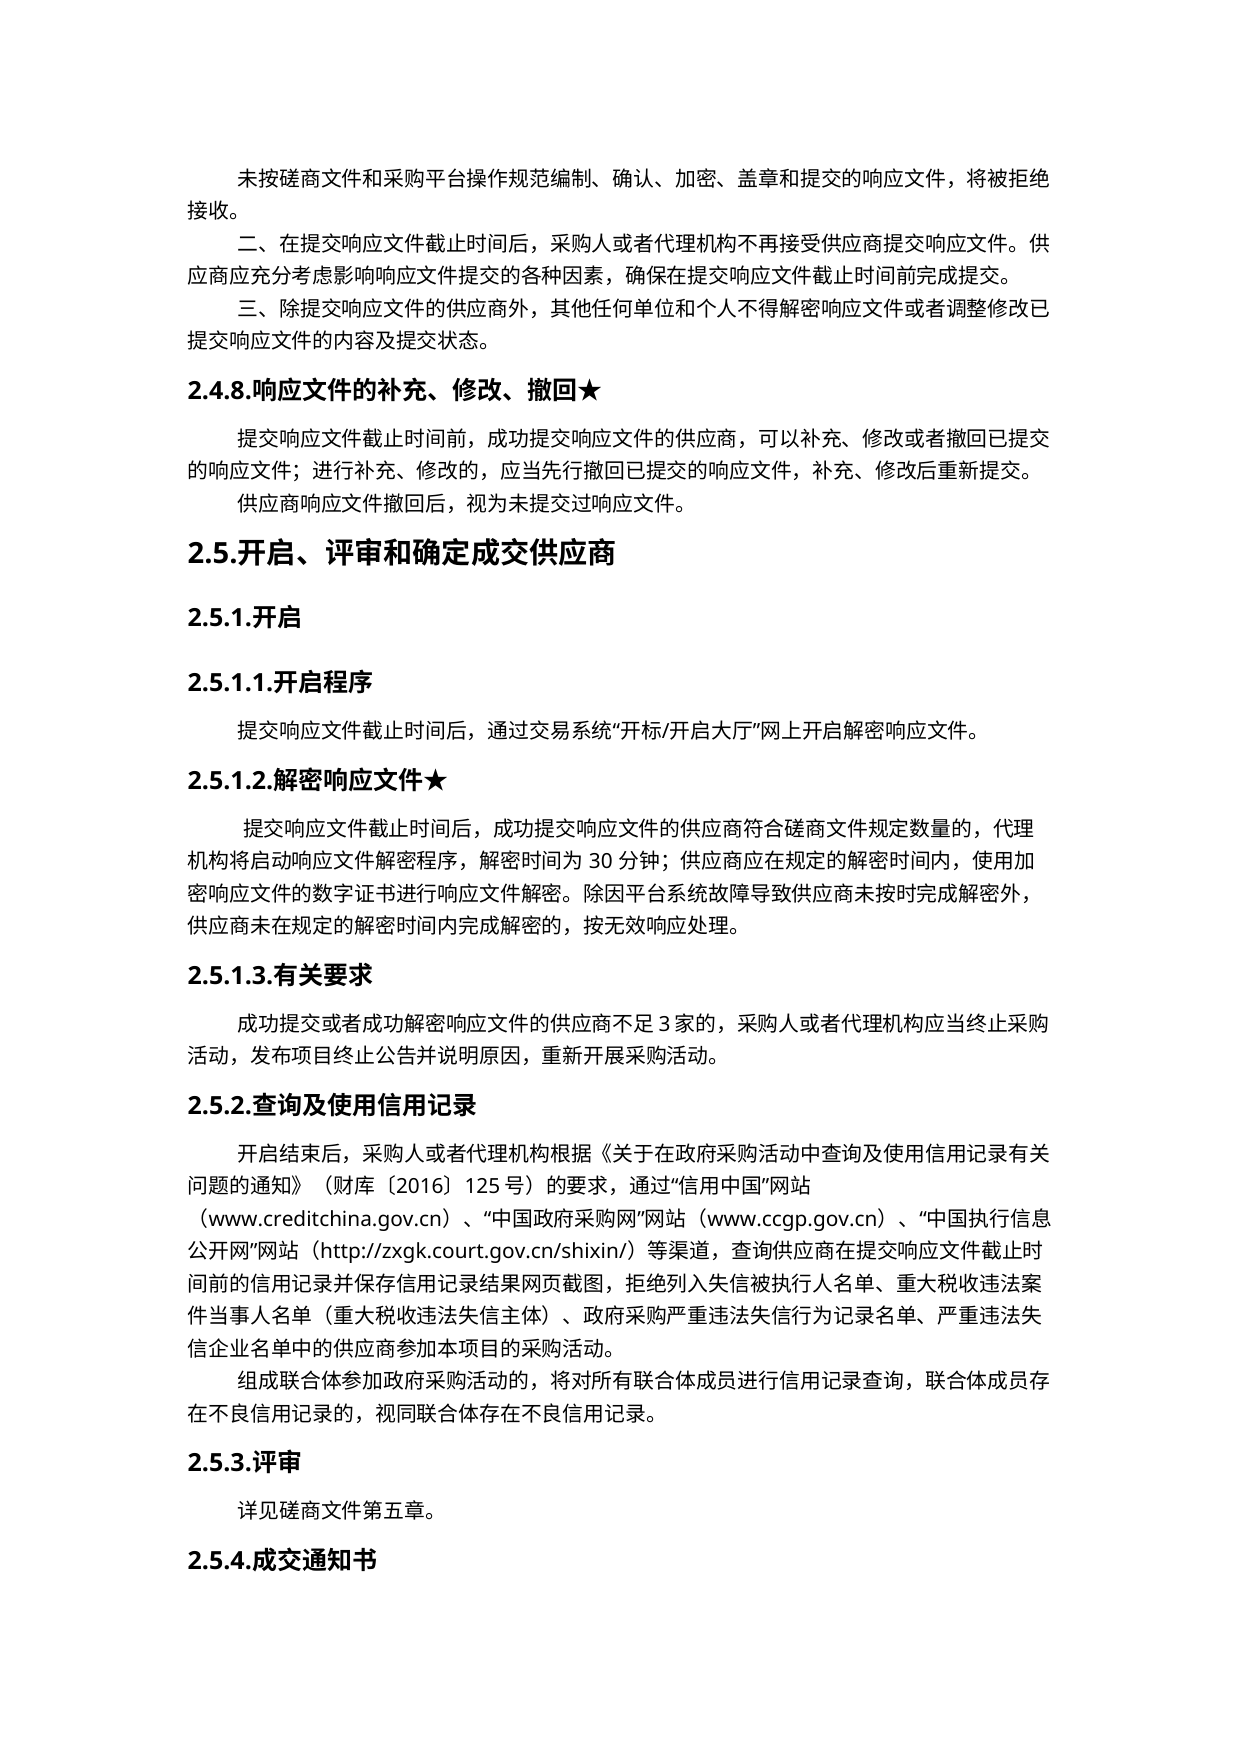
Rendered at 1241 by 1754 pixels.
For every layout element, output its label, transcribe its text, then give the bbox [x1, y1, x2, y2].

text 组成联合体参加政府采购活动的，将对所有联合体成员进行信用记录查询，联合体成员存在不良信用记录的，视同联合体存在不良信用记录。 [187, 1364, 1053, 1429]
text 三、除提交响应文件的供应商外，其他任何单位和个人不得解密响应文件或者调整修改已提交响应文件的内容及提交状态。 [187, 292, 1053, 357]
text 2.5.4.成交通知书 [187, 1527, 1053, 1592]
text 2.4.8.响应文件的补充、修改、撤回★ [187, 357, 1053, 422]
text 2.5.2.查询及使用信用记录 [187, 1072, 1053, 1137]
text 2.5.1.3.有关要求 [187, 942, 1053, 1007]
text 2.5.开启、评审和确定成交供应商 [187, 519, 1053, 584]
text 2.5.1.开启 [187, 584, 1053, 649]
text 成功提交或者成功解密响应文件的供应商不足3家的，采购人或者代理机构应当终止采购活动，发布项目终止公告并说明原因，重新开展采购活动。 [187, 1007, 1053, 1072]
text 详见磋商文件第五章。 [187, 1494, 1053, 1527]
text 2.5.1.1.开启程序 [187, 649, 1053, 714]
text 提交响应文件截止时间后，通过交易系统“开标/开启大厅”网上开启解密响应文件。 [187, 714, 1053, 747]
text 二、在提交响应文件截止时间后，采购人或者代理机构不再接受供应商提交响应文件。供应商应充分考虑影响响应文件提交的各种因素，确保在提交响应文件截止时间前完成提交。 [187, 227, 1053, 292]
text 2.5.3.评审 [187, 1429, 1053, 1494]
text 开启结束后，采购人或者代理机构根据《关于在政府采购活动中查询及使用信用记录有关问题的通知》（财库〔2016〕125号）的要求，通过“信用中国”网站（www.creditchina.gov.cn）、“中国政府采购网”网站（www.ccgp.gov.cn）、“中国执行信息公开网”网站（http://zxgk.court.gov.cn/shixin/）等渠道，查询供应商在提交响应文件截止时间前的信用记录并保存信用记录结果网页截图，拒绝列入失信被执行人名单、重大税收违法案件当事人名单（重大税收违法失信主体）、政府采购严重违法失信行为记录名单、严重违法失信企业名单中的供应商参加本项目的采购活动。 [187, 1137, 1053, 1364]
text 提交响应文件截止时间后，成功提交响应文件的供应商符合磋商文件规定数量的，代理机构将启动响应文件解密程序，解密时间为 30 分钟；供应商应在规定的解密时间内，使用加密响应文件的数字证书进行响应文件解密。除因平台系统故障导致供应商未按时完成解密外，供应商未在规定的解密时间内完成解密的，按无效响应处理。 [187, 812, 1053, 942]
text 2.5.1.2.解密响应文件★ [187, 747, 1053, 812]
text 供应商响应文件撤回后，视为未提交过响应文件。 [187, 487, 1053, 519]
text 提交响应文件截止时间前，成功提交响应文件的供应商，可以补充、修改或者撤回已提交的响应文件；进行补充、修改的，应当先行撤回已提交的响应文件，补充、修改后重新提交。 [187, 422, 1053, 487]
text 未按磋商文件和采购平台操作规范编制、确认、加密、盖章和提交的响应文件，将被拒绝接收。 [187, 162, 1053, 227]
